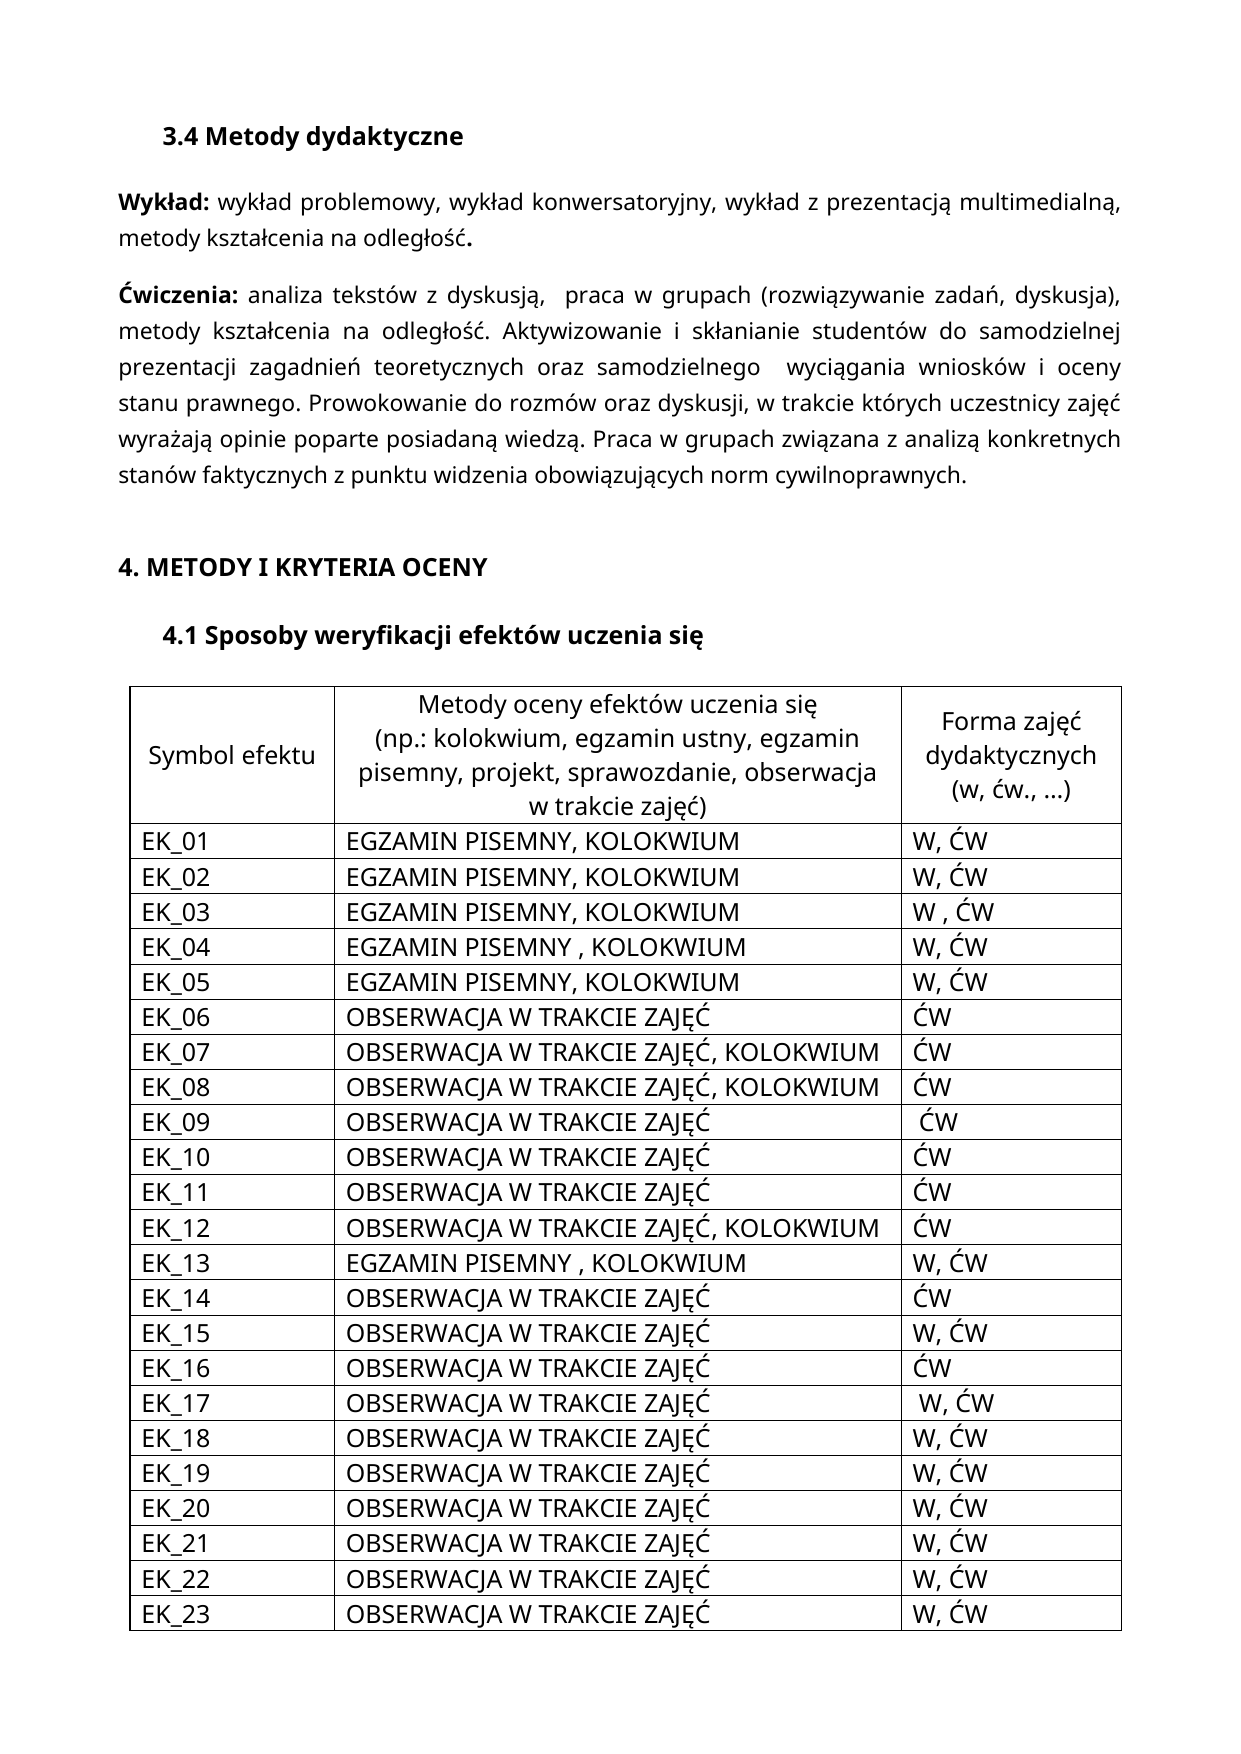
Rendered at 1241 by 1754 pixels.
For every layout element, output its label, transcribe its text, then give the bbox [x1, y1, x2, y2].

table_cell EK_12 [131, 1210, 334, 1244]
table_cell OBSERWACJA W TRAKCIE ZAJĘĆ [335, 1386, 901, 1420]
table_cell W, ĆW [902, 1386, 1121, 1420]
table_cell EK_02 [131, 859, 334, 893]
table_cell OBSERWACJA W TRAKCIE ZAJĘĆ [335, 1526, 901, 1560]
table_cell ĆW [902, 1035, 1121, 1069]
table_cell EK_03 [131, 894, 334, 928]
table_cell OBSERWACJA W TRAKCIE ZAJĘĆ [335, 1000, 901, 1034]
table_cell W, ĆW [902, 965, 1121, 998]
table_cell OBSERWACJA W TRAKCIE ZAJĘĆ [335, 1105, 901, 1139]
table_cell ĆW [902, 1280, 1121, 1314]
table_cell EK_18 [131, 1421, 334, 1455]
table_cell EK_08 [131, 1070, 334, 1104]
table_cell EGZAMIN PISEMNY, KOLOKWIUM [335, 859, 901, 893]
table_cell OBSERWACJA W TRAKCIE ZAJĘĆ, KOLOKWIUM [335, 1035, 901, 1069]
table_cell ĆW [902, 1351, 1121, 1385]
table_cell EGZAMIN PISEMNY, KOLOKWIUM [335, 894, 901, 928]
table_cell W, ĆW [902, 1421, 1121, 1455]
table_cell OBSERWACJA W TRAKCIE ZAJĘĆ [335, 1351, 901, 1385]
table_cell W, ĆW [902, 824, 1121, 858]
table_header Forma zajęć dydaktycznych (w, ćw., …) [902, 687, 1121, 823]
table_header Symbol efektu [131, 687, 334, 823]
table_cell EK_01 [131, 824, 334, 858]
table_cell W , ĆW [902, 894, 1121, 928]
table_cell EK_05 [131, 965, 334, 998]
table_cell EK_13 [131, 1245, 334, 1279]
table_cell ĆW [902, 1070, 1121, 1104]
text 3.4 Metody dydaktyczne [162, 118, 1122, 152]
table_cell EGZAMIN PISEMNY, KOLOKWIUM [335, 824, 901, 858]
table_cell W, ĆW [902, 1245, 1121, 1279]
table_cell EK_09 [131, 1105, 334, 1139]
text 4.1 Sposoby weryfikacji efektów uczenia się [162, 618, 1122, 652]
table_cell OBSERWACJA W TRAKCIE ZAJĘĆ [335, 1421, 901, 1455]
table_cell ĆW [902, 1105, 1121, 1139]
table_cell OBSERWACJA W TRAKCIE ZAJĘĆ [335, 1561, 901, 1595]
table_cell EGZAMIN PISEMNY , KOLOKWIUM [335, 1245, 901, 1279]
table_cell EK_04 [131, 929, 334, 963]
text Ćwiczenia: analiza tekstów z dyskusją, praca w grupach (rozwiązywanie zadań, dyskusja), metody kształcenia na odległość. Aktywizowanie i skłanianie studentów do samodzielnej prezentacji zagadnień teoretycznych oraz samodzielnego wyciągania wniosków i oceny stanu prawnego. Prowokowanie do rozmów oraz dyskusji, w trakcie których uczestnicy zajęć wyrażają opinie poparte posiadaną wiedzą. Praca w grupach związana z analizą konkretnych stanów faktycznych z punktu widzenia obowiązujących norm cywilnoprawnych. [118, 279, 1122, 490]
table_cell ĆW [902, 1140, 1121, 1174]
table_cell EK_16 [131, 1351, 334, 1385]
table_cell EK_10 [131, 1140, 334, 1174]
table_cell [335, 1596, 901, 1630]
text 4. METODY I KRYTERIA OCENY [118, 549, 1122, 583]
table_cell W, ĆW [902, 1526, 1121, 1560]
table_cell W, ĆW [902, 1316, 1121, 1349]
table_cell EK_21 [131, 1526, 334, 1560]
table_cell EGZAMIN PISEMNY , KOLOKWIUM [335, 929, 901, 963]
table_cell EK_23 [131, 1596, 334, 1630]
table_cell OBSERWACJA W TRAKCIE ZAJĘĆ [335, 1316, 901, 1349]
table_cell EK_15 [131, 1316, 334, 1349]
table_cell W, ĆW [902, 1491, 1121, 1525]
table_cell EK_22 [131, 1561, 334, 1595]
table_cell EK_07 [131, 1035, 334, 1069]
table_cell OBSERWACJA W TRAKCIE ZAJĘĆ, KOLOKWIUM [335, 1210, 901, 1244]
table_cell OBSERWACJA W TRAKCIE ZAJĘĆ, KOLOKWIUM [335, 1070, 901, 1104]
table_cell ĆW [902, 1000, 1121, 1034]
table_cell OBSERWACJA W TRAKCIE ZAJĘĆ [335, 1175, 901, 1209]
table_cell EK_11 [131, 1175, 334, 1209]
table_cell W, ĆW [902, 1561, 1121, 1595]
table_cell OBSERWACJA W TRAKCIE ZAJĘĆ [335, 1280, 901, 1314]
table_cell OBSERWACJA W TRAKCIE ZAJĘĆ [335, 1456, 901, 1490]
table_cell W, ĆW [902, 1596, 1121, 1630]
table_cell EK_17 [131, 1386, 334, 1420]
table_cell OBSERWACJA W TRAKCIE ZAJĘĆ [335, 1491, 901, 1525]
table_cell ĆW [902, 1210, 1121, 1244]
text Wykład: wykład problemowy, wykład konwersatoryjny, wykład z prezentacją multimedialną, metody kształcenia na odległość. [118, 186, 1122, 253]
table_cell EK_14 [131, 1280, 334, 1314]
table_cell W, ĆW [902, 929, 1121, 963]
table_cell EK_19 [131, 1456, 334, 1490]
table_cell W, ĆW [902, 1456, 1121, 1490]
table_cell EK_06 [131, 1000, 334, 1034]
table_cell EK_20 [131, 1491, 334, 1525]
table_cell W, ĆW [902, 859, 1121, 893]
table_cell OBSERWACJA W TRAKCIE ZAJĘĆ [335, 1140, 901, 1174]
table_cell ĆW [902, 1175, 1121, 1209]
table_header Metody oceny efektów uczenia się (np.: kolokwium, egzamin ustny, egzamin pisemny, projekt, sprawozdanie, obserwacja w trakcie zajęć) [335, 687, 901, 823]
table_cell EGZAMIN PISEMNY, KOLOKWIUM [335, 965, 901, 998]
